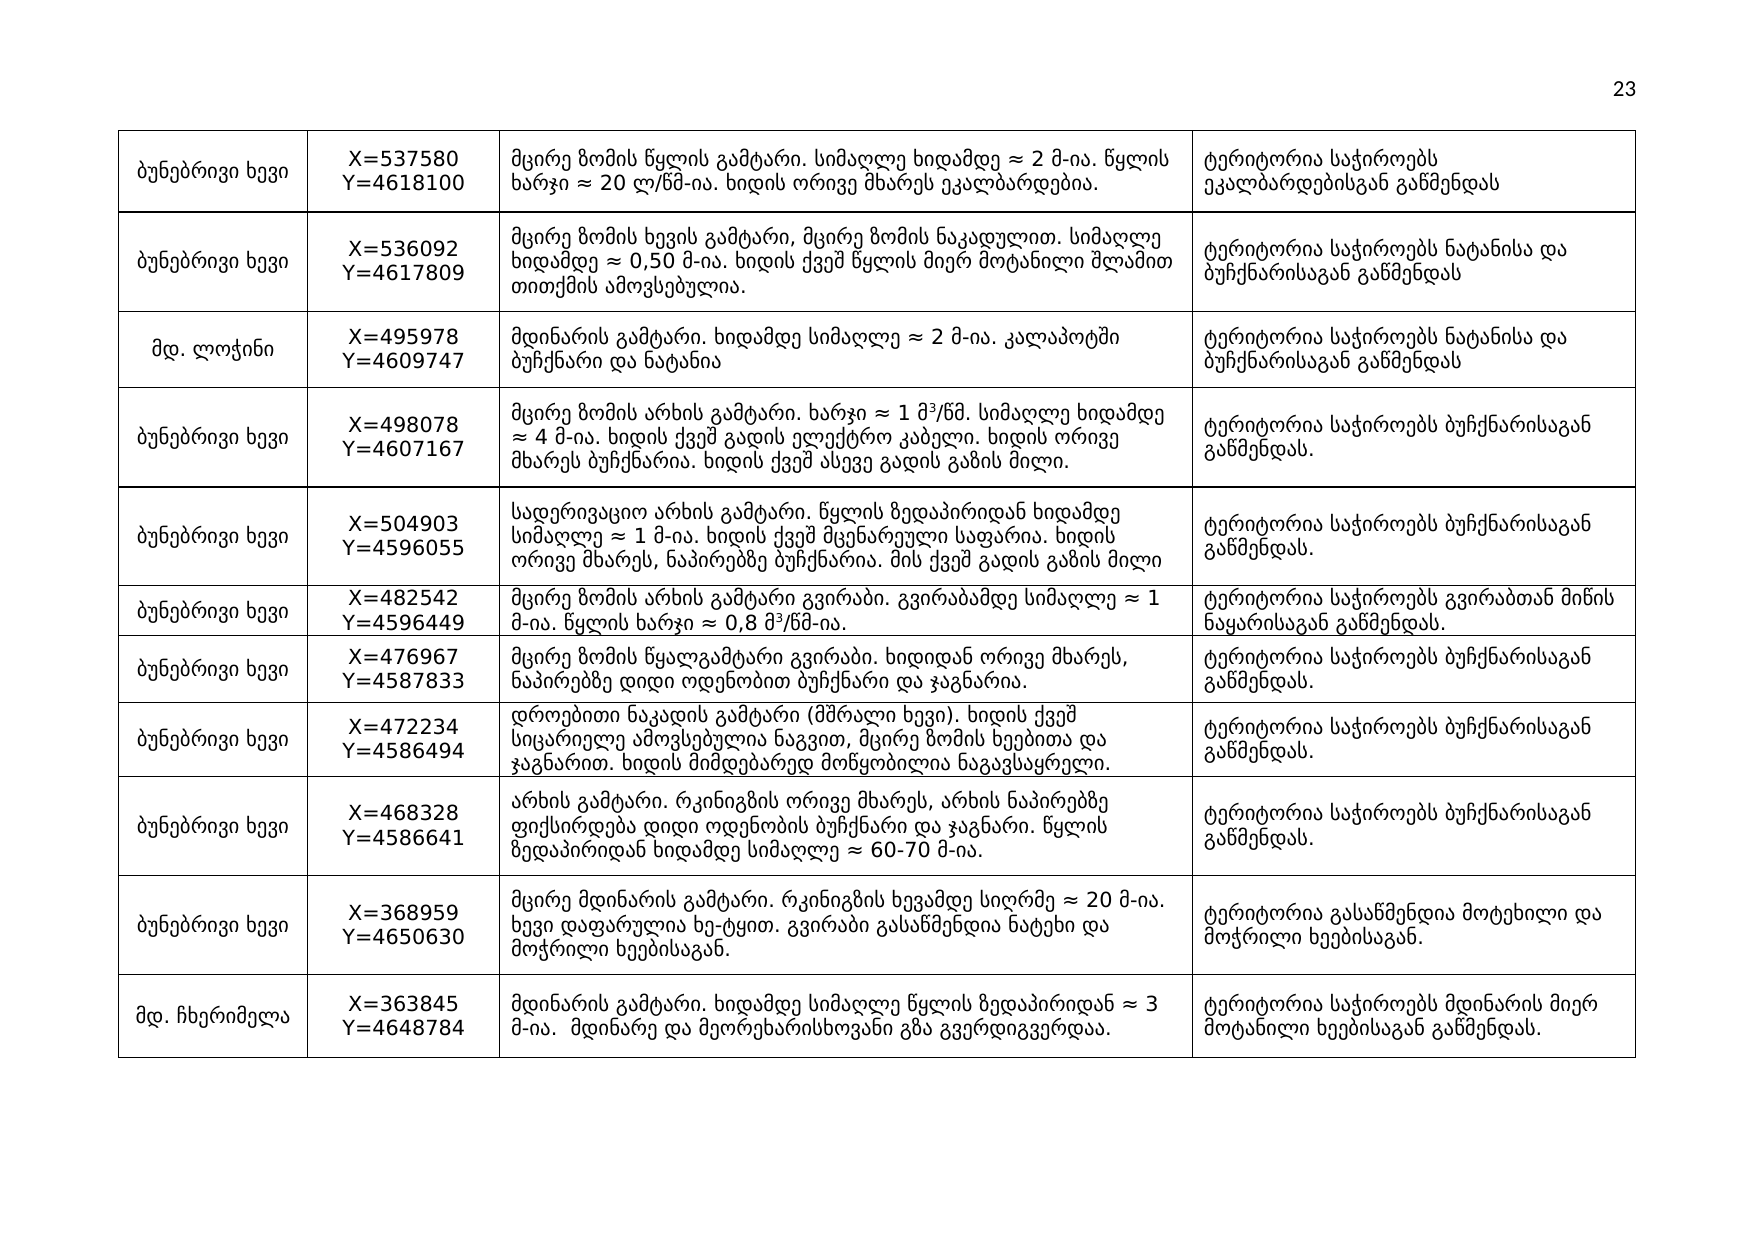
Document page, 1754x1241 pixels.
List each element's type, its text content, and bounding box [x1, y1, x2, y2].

table_cell ბუნებრივი ხევი [119, 131, 307, 211]
table_cell ტერიტორია საჭიროებს გვირაბთან მიწის ნაყარისაგან გაწმენდას. [1193, 586, 1635, 635]
table_cell ტერიტორია გასაწმენდია მოტეხილი და მოჭრილი ხეებისაგან. [1193, 876, 1635, 974]
table_cell მდინარის გამტარი. ხიდამდე სიმაღლე ≈ 2 მ-ია. კალაპოტში ბუჩქნარი და ნატანია [500, 312, 1192, 387]
table_cell მცირე ზომის წყლის გამტარი. სიმაღლე ხიდამდე ≈ 2 მ-ია. წყლის ხარჯი ≈ 20 ლ/წმ-ია. ხიდის ორივე მხარეს ეკალბარდებია. [500, 131, 1192, 211]
table_cell სადერივაციო არხის გამტარი. წყლის ზედაპირიდან ხიდამდე სიმაღლე ≈ 1 მ-ია. ხიდის ქვეშ მცენარეული საფარია. ხიდის ორივე მხარეს, ნაპირებზე ბუჩქნარია. მის ქვეშ გადის გაზის მილი [500, 488, 1192, 585]
table_cell ბუნებრივი ხევი [119, 213, 307, 311]
table_cell X=468328 Y=4586641 [308, 777, 499, 875]
table_cell X=504903 Y=4596055 [308, 488, 499, 585]
table_cell ტერიტორია საჭიროებს ბუჩქნარისაგან გაწმენდას. [1193, 636, 1635, 702]
table_cell მცირე ზომის ხევის გამტარი, მცირე ზომის ნაკადულით. სიმაღლე ხიდამდე ≈ 0,50 მ-ია. ხიდის ქვეშ წყლის მიერ მოტანილი შლამით თითქმის ამოვსებულია. [500, 213, 1192, 311]
table_cell X=482542 Y=4596449 [308, 586, 499, 635]
table_cell ტერიტორია საჭიროებს ბუჩქნარისაგან გაწმენდას. [1193, 777, 1635, 875]
table_cell ბუნებრივი ხევი [119, 777, 307, 875]
table_cell ტერიტორია საჭიროებს ბუჩქნარისაგან გაწმენდას. [1193, 388, 1635, 486]
table_cell ბუნებრივი ხევი [119, 586, 307, 635]
table_cell ბუნებრივი ხევი [119, 636, 307, 702]
table_cell ტერიტორია საჭიროებს ბუჩქნარისაგან გაწმენდას. [1193, 703, 1635, 776]
table_cell X=536092 Y=4617809 [308, 213, 499, 311]
table_cell მდ. ჩხერიმელა [119, 975, 307, 1057]
table_cell ბუნებრივი ხევი [119, 388, 307, 486]
table_cell მცირე მდინარის გამტარი. რკინიგზის ხევამდე სიღრმე ≈ 20 მ-ია. ხევი დაფარულია ხე-ტყით. გვირაბი გასაწმენდია ნატეხი და მოჭრილი ხეებისაგან. [500, 876, 1192, 974]
table_cell X=495978 Y=4609747 [308, 312, 499, 387]
table_cell X=476967 Y=4587833 [308, 636, 499, 702]
table_cell ტერიტორია საჭიროებს ნატანისა და ბუჩქნარისაგან გაწმენდას [1193, 312, 1635, 387]
table_cell ტერიტორია საჭიროებს მდინარის მიერ მოტანილი ხეებისაგან გაწმენდას. [1193, 975, 1635, 1057]
table_cell ბუნებრივი ხევი [119, 703, 307, 776]
table_cell მცირე ზომის არხის გამტარი გვირაბი. გვირაბამდე სიმაღლე ≈ 1 მ-ია. წყლის ხარჯი ≈ 0,8 მ3/წმ-ია. [500, 586, 1192, 635]
table_cell ბუნებრივი ხევი [119, 488, 307, 585]
table_cell მცირე ზომის წყალგამტარი გვირაბი. ხიდიდან ორივე მხარეს, ნაპირებზე დიდი ოდენობით ბუჩქნარი და ჯაგნარია. [500, 636, 1192, 702]
table_cell მდ. ლოჭინი [119, 312, 307, 387]
table_cell არხის გამტარი. რკინიგზის ორივე მხარეს, არხის ნაპირებზე ფიქსირდება დიდი ოდენობის ბუჩქნარი და ჯაგნარი. წყლის ზედაპირიდან ხიდამდე სიმაღლე ≈ 60-70 მ-ია. [500, 777, 1192, 875]
table_cell X=472234 Y=4586494 [308, 703, 499, 776]
table_cell X=537580 Y=4618100 [308, 131, 499, 211]
table_cell ტერიტორია საჭიროებს ბუჩქნარისაგან გაწმენდას. [1193, 488, 1635, 585]
table_cell მცირე ზომის არხის გამტარი. ხარჯი ≈ 1 მ3/წმ. სიმაღლე ხიდამდე ≈ 4 მ-ია. ხიდის ქვეშ გადის ელექტრო კაბელი. ხიდის ორივე მხარეს ბუჩქნარია. ხიდის ქვეშ ასევე გადის გაზის მილი. [500, 388, 1192, 486]
table_cell ტერიტორია საჭიროებს ეკალბარდებისგან გაწმენდას [1193, 131, 1635, 211]
table_cell X=363845 Y=4648784 [308, 975, 499, 1057]
table_cell მდინარის გამტარი. ხიდამდე სიმაღლე წყლის ზედაპირიდან ≈ 3 მ-ია. მდინარე და მეორეხარისხოვანი გზა გვერდიგვერდაა. [500, 975, 1192, 1057]
table_cell X=368959 Y=4650630 [308, 876, 499, 974]
table_cell X=498078 Y=4607167 [308, 388, 499, 486]
table_cell ტერიტორია საჭიროებს ნატანისა და ბუჩქნარისაგან გაწმენდას [1193, 213, 1635, 311]
table_cell დროებითი ნაკადის გამტარი (მშრალი ხევი). ხიდის ქვეშ სიცარიელე ამოვსებულია ნაგვით, მცირე ზომის ხეებითა და ჯაგნარით. ხიდის მიმდებარედ მოწყობილია ნაგავსაყრელი. [500, 703, 1192, 776]
table_cell ბუნებრივი ხევი [119, 876, 307, 974]
